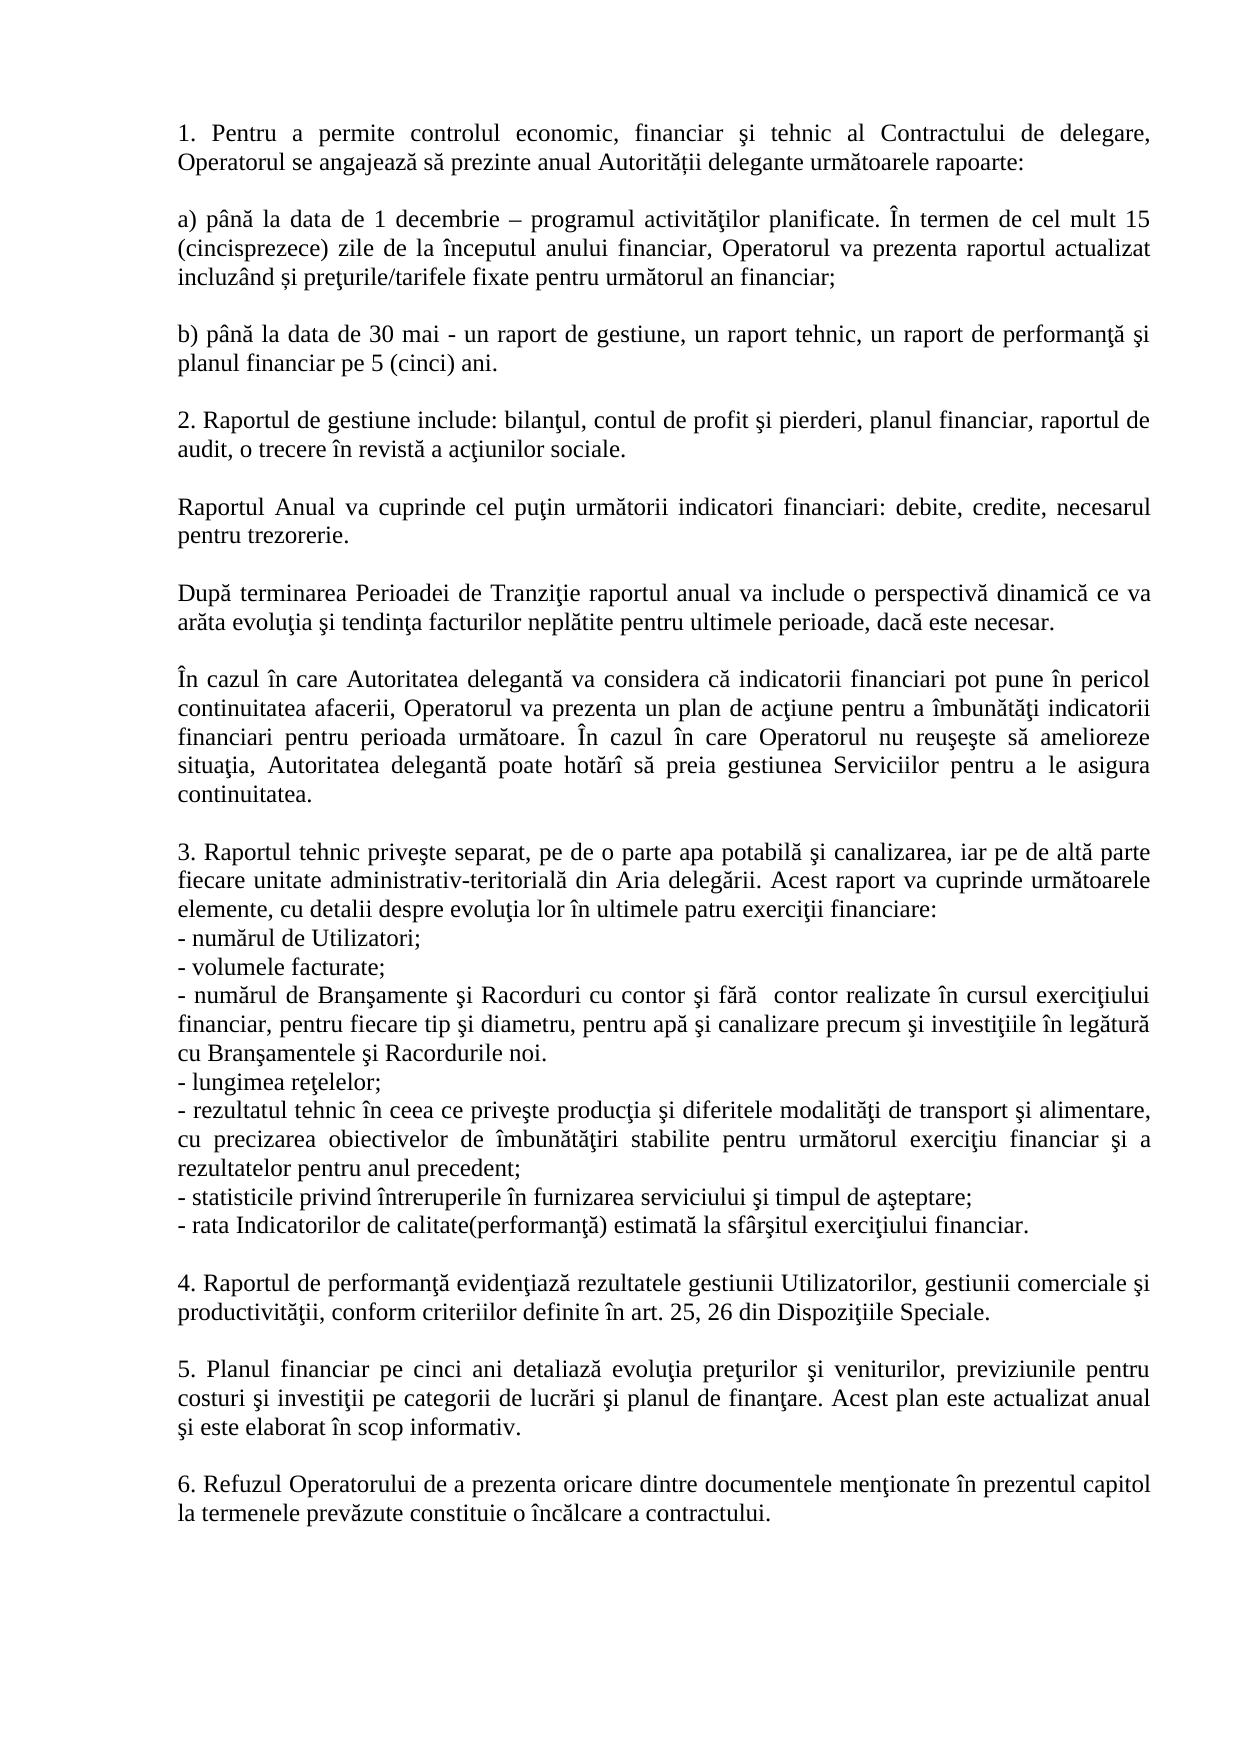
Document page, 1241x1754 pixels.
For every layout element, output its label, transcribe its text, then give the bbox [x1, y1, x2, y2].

text 1. Pentru a permite controlul economic, financiar şi tehnic al Contractului de delegare, Operatorul se angajează să prezinte anual Autorității delegante următoarele rapoarte: [177, 118, 1152, 176]
text În cazul în care Autoritatea delegantă va considera că indicatorii financiari pot pune în pericol continuitatea afacerii, Operatorul va prezenta un plan de acţiune pentru a îmbunătăţi indicatorii financiari pentru perioada următoare. În cazul în care Operatorul nu reuşeşte să amelioreze situaţia, Autoritatea delegantă poate hotărî să preia gestiunea Serviciilor pentru a le asigura continuitatea. [177, 664, 1152, 808]
text 4. Raportul de performanţă evidenţiază rezultatele gestiunii Utilizatorilor, gestiunii comerciale şi productivităţii, conform criteriilor definite în art. 25, 26 din Dispoziţiile Speciale. [177, 1268, 1152, 1326]
text - numărul de Utilizatori; [177, 923, 1152, 952]
text 2. Raportul de gestiune include: bilanţul, contul de profit şi pierderi, planul financiar, raportul de audit, o trecere în revistă a acţiunilor sociale. [177, 406, 1152, 463]
text Raportul Anual va cuprinde cel puţin următorii indicatori financiari: debite, credite, necesarul pentru trezorerie. [177, 492, 1152, 549]
text - lungimea reţelelor; [177, 1067, 1152, 1096]
text a) până la data de 1 decembrie – programul activităţilor planificate. În termen de cel mult 15 (cincisprezece) zile de la începutul anului financiar, Operatorul va prezenta raportul actualizat incluzând și preţurile/tarifele fixate pentru următorul an financiar; [177, 204, 1152, 291]
text b) până la data de 30 mai - un raport de gestiune, un raport tehnic, un raport de performanţă şi planul financiar pe 5 (cinci) ani. [177, 319, 1152, 377]
text 6. Refuzul Operatorului de a prezenta oricare dintre documentele menţionate în prezentul capitol la termenele prevăzute constituie o încălcare a contractului. [177, 1469, 1152, 1527]
text - rata Indicatorilor de calitate(performanţă) estimată la sfârşitul exerciţiului financiar. [177, 1211, 1152, 1239]
text - volumele facturate; [177, 952, 1152, 981]
text 3. Raportul tehnic priveşte separat, pe de o parte apa potabilă şi canalizarea, iar pe de altă parte fiecare unitate administrativ-teritorială din Aria delegării. Acest raport va cuprinde următoarele elemente, cu detalii despre evoluţia lor în ultimele patru exerciţii financiare: [177, 837, 1152, 923]
text - rezultatul tehnic în ceea ce priveşte producţia şi diferitele modalităţi de transport şi alimentare, cu precizarea obiectivelor de îmbunătăţiri stabilite pentru următorul exerciţiu financiar şi a rezultatelor pentru anul precedent; [177, 1096, 1152, 1182]
text După terminarea Perioadei de Tranziţie raportul anual va include o perspectivă dinamică ce va arăta evoluţia şi tendinţa facturilor neplătite pentru ultimele perioade, dacă este necesar. [177, 578, 1152, 636]
text - statisticile privind întreruperile în furnizarea serviciului şi timpul de aşteptare; [177, 1182, 1152, 1211]
text - numărul de Branşamente şi Racorduri cu contor şi fără contor realizate în cursul exerciţiului financiar, pentru fiecare tip şi diametru, pentru apă şi canalizare precum şi investiţiile în legătură cu Branşamentele şi Racordurile noi. [177, 981, 1152, 1067]
text 5. Planul financiar pe cinci ani detaliază evoluţia preţurilor şi veniturilor, previziunile pentru costuri şi investiţii pe categorii de lucrări şi planul de finanţare. Acest plan este actualizat anual şi este elaborat în scop informativ. [177, 1354, 1152, 1441]
